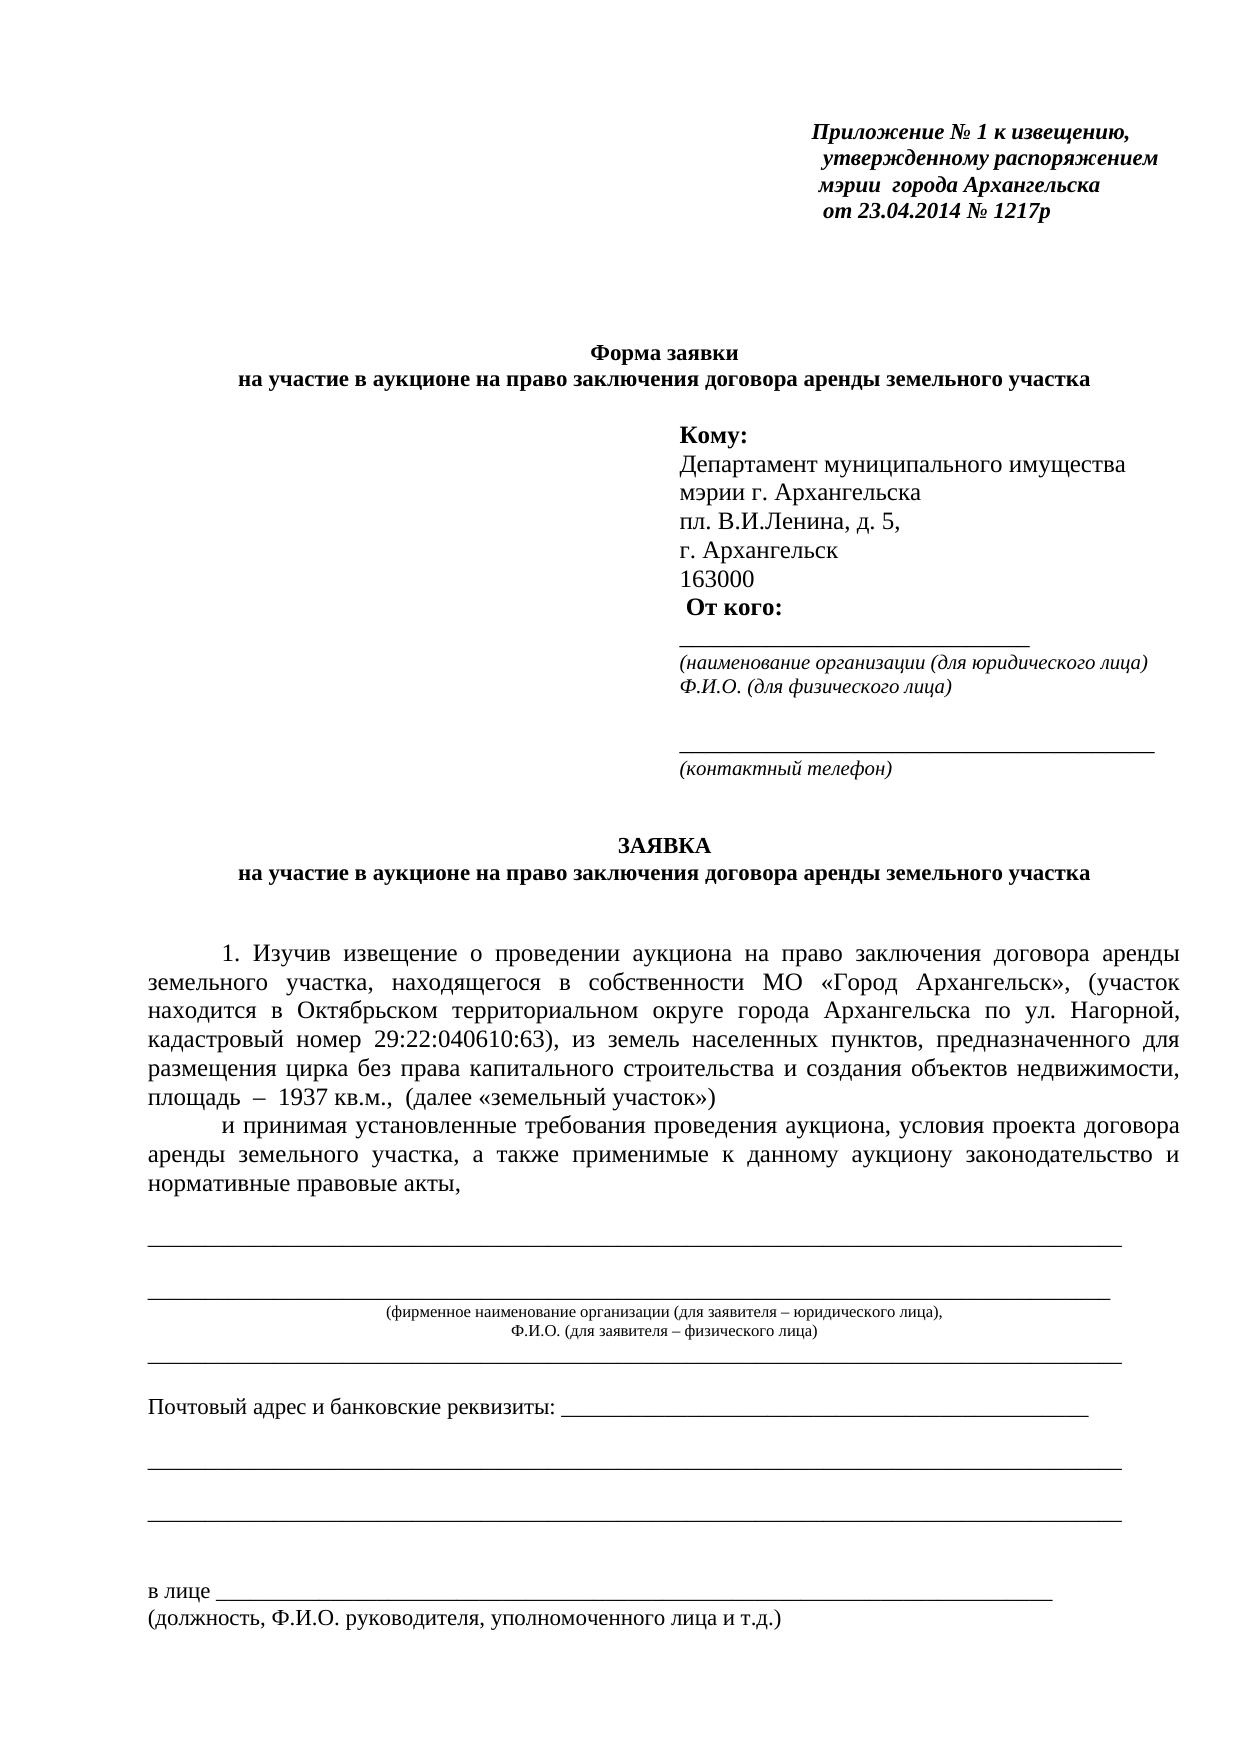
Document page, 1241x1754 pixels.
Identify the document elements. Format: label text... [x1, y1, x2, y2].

text 1. Изучив извещение о проведении аукциона на право заключения договора аренды земельного участка, находящегося в собственности МО «Город Архангельск», (участок находится в Октябрьском территориальном округе города Архангельска по ул. Нагорной, кадастровый номер 29:22:040610:63), из земель населенных пунктов, предназначенного для размещения цирка без права капитального строительства и создания объектов недвижимости, площадь – 1937 кв.м., (далее «земельный участок») [148, 938, 1181, 1110]
text и принимая установленные требования проведения аукциона, условия проекта договора аренды земельного участка, а также применимые к данному аукциону законодательство и нормативные правовые акты, [148, 1110, 1181, 1197]
text От кого: [148, 592, 1181, 621]
text _____________________________________________________________________________________ [148, 1498, 1181, 1525]
text Ф.И.О. (для заявителя – физического лица) [148, 1321, 1181, 1340]
text Департамент муниципального имущества [148, 449, 1181, 477]
text _____________________________________________________________________________________ [148, 1223, 1181, 1249]
text г. Архангельск [148, 535, 1181, 564]
text Кому: [148, 420, 1181, 449]
text Почтовый адрес и банковские реквизиты: ______________________________________________ [148, 1393, 1181, 1419]
text ______________________________________ [148, 727, 1181, 756]
text (наименование организации (для юридического лица) [148, 650, 1181, 674]
text Форма заявки [148, 338, 1181, 365]
text (фирменное наименование организации (для заявителя – юридического лица), [148, 1302, 1181, 1321]
text Ф.И.О. (для физического лица) [148, 674, 1181, 698]
text Приложение № 1 к извещению, [736, 118, 1181, 144]
text на участие в аукционе на право заключения договора аренды земельного участка [148, 365, 1181, 391]
text мэрии города Архангельска [738, 171, 1181, 197]
text _____________________________________________________________________________________ [148, 1340, 1181, 1367]
text ЗАЯВКА [148, 832, 1181, 859]
text на участие в аукционе на право заключения договора аренды земельного участка [148, 859, 1181, 885]
text ____________________________________________________________________________________ [148, 1276, 1181, 1302]
text пл. В.И.Ленина, д. 5, [148, 506, 1181, 535]
text утвержденному распоряжением [811, 144, 1181, 171]
text (должность, Ф.И.О. руководителя, уполномоченного лица и т.д.) [148, 1604, 1181, 1630]
text от 23.04.2014 № 1217р [738, 197, 1181, 223]
text ____________________________ [148, 621, 1181, 650]
text _____________________________________________________________________________________ [148, 1446, 1181, 1472]
text в лице _________________________________________________________________________ [148, 1577, 1181, 1604]
text (контактный телефон) [148, 756, 1181, 780]
text мэрии г. Архангельска [148, 477, 1181, 506]
text 163000 [148, 564, 1181, 592]
